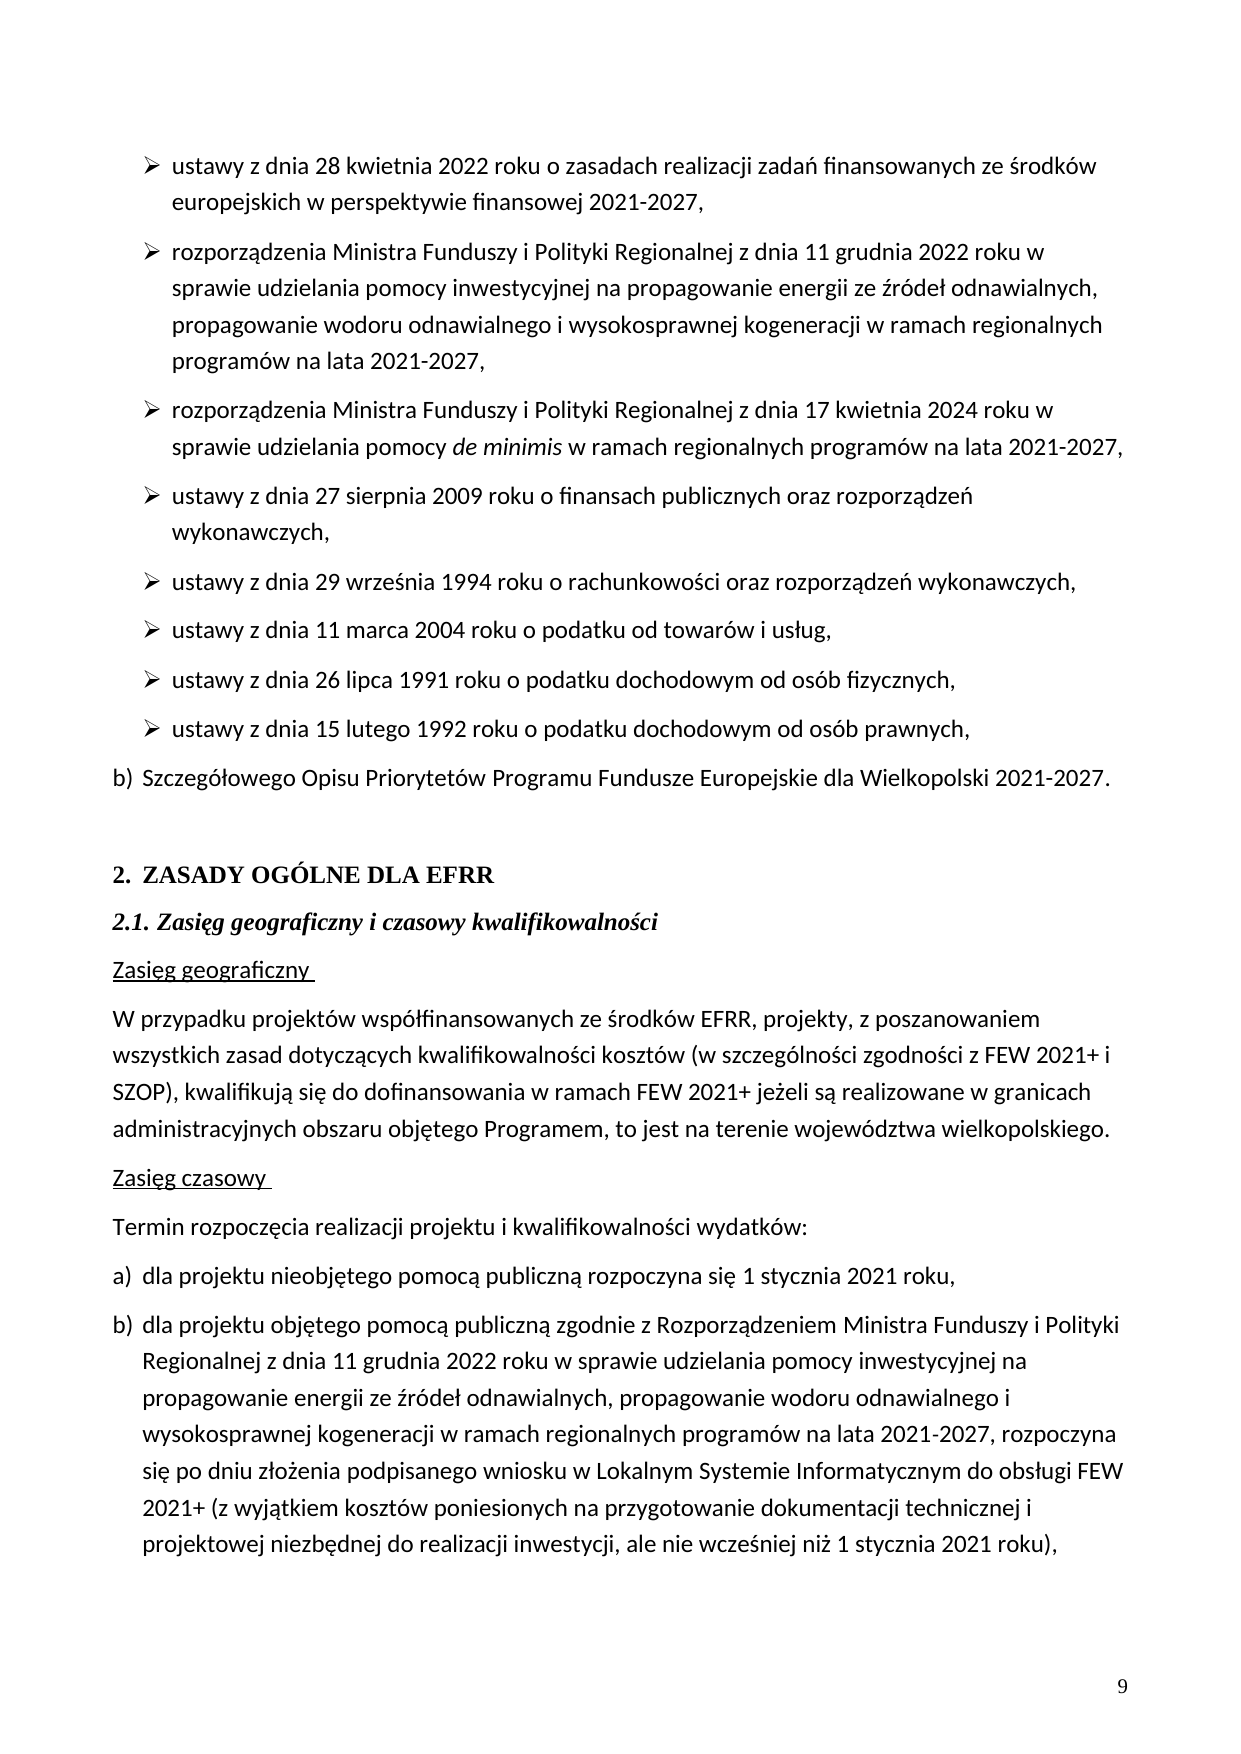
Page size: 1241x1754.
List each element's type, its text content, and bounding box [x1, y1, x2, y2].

list ustawy z dnia 15 lutego 1992 roku o podatku dochodowym od osób prawnych, [142, 713, 1128, 743]
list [112, 1309, 1128, 1559]
list ustawy z dnia 27 sierpnia 2009 roku o finansach publicznych oraz rozporządzeń wykonawczych, [142, 480, 1128, 547]
list ustawy z dnia 28 kwietnia 2022 roku o zasadach realizacji zadań finansowanych ze środków europejskich w perspektywie finansowej 2021-2027, [142, 150, 1128, 217]
list ustawy z dnia 29 września 1994 roku o rachunkowości oraz rozporządzeń wykonawczych, [142, 566, 1128, 596]
list dla projektu nieobjętego pomocą publiczną rozpoczyna się 1 stycznia 2021 roku, [112, 1260, 1128, 1290]
subtitle Zasięg geograficzny i czasowy kwalifikowalności [112, 907, 1128, 936]
text W przypadku projektów współfinansowanych ze środków EFRR, projekty, z poszanowaniem wszystkich zasad dotyczących kwalifikowalności kosztów (w szczególności zgodności z FEW 2021+ i SZOP), kwalifikują się do dofinansowania w ramach FEW 2021+ jeżeli są realizowane w granicach administracyjnych obszaru objętego Programem, to jest na terenie województwa wielkopolskiego. [112, 1003, 1128, 1143]
subtitle Zasady ogólne dla EFRR [112, 860, 1128, 889]
list rozporządzenia Ministra Funduszy i Polityki Regionalnej z dnia 11 grudnia 2022 roku w sprawie udzielania pomocy inwestycyjnej na propagowanie energii ze źródeł odnawialnych, propagowanie wodoru odnawialnego i wysokosprawnej kogeneracji w ramach regionalnych programów na lata 2021-2027, [142, 236, 1128, 376]
list Termin rozpoczęcia realizacji projektu i kwalifikowalności wydatków: [112, 1211, 1128, 1241]
text Zasięg czasowy [112, 1162, 1128, 1192]
list Szczegółowego Opisu Priorytetów Programu Fundusze Europejskie dla Wielkopolski 2021-2027. [112, 762, 1128, 792]
list rozporządzenia Ministra Funduszy i Polityki Regionalnej z dnia 17 kwietnia 2024 roku w sprawie udzielania pomocy de minimis w ramach regionalnych programów na lata 2021-2027, [142, 394, 1128, 461]
list ustawy z dnia 26 lipca 1991 roku o podatku dochodowym od osób fizycznych, [142, 664, 1128, 694]
text Zasięg geograficzny [112, 954, 1128, 984]
list ustawy z dnia 11 marca 2004 roku o podatku od towarów i usług, [142, 615, 1128, 645]
